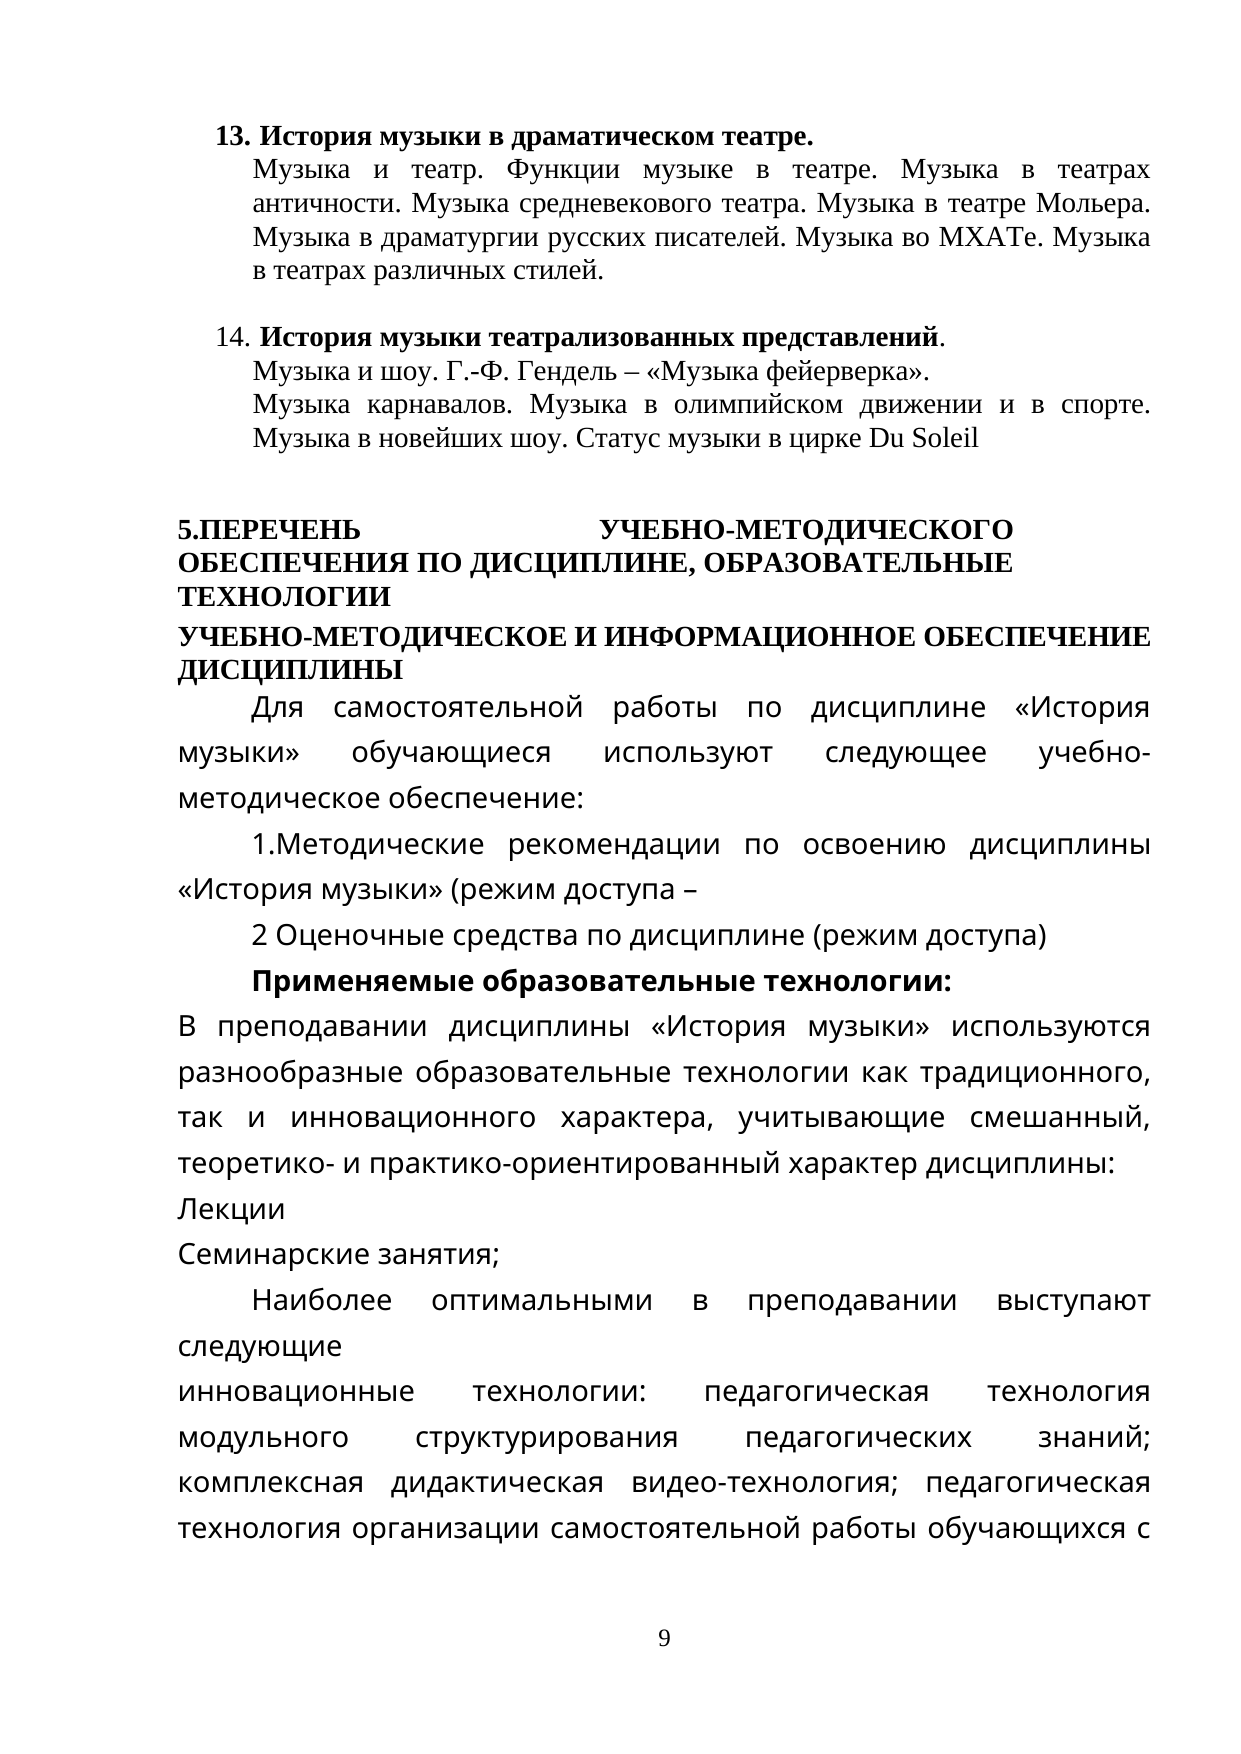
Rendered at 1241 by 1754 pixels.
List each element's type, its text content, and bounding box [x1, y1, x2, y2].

text Лекции [177, 1188, 1152, 1228]
text В преподавании дисциплины «История музыки» используются разнообразные образовательные технологии как традиционного, так и инновационного характера, учитывающие смешанный, теоретико- и практико-ориентированный характер дисциплины: [177, 1005, 1152, 1182]
text УЧЕБНО-МЕТОДИЧЕСКОЕ И ИНФОРМАЦИОННОЕ ОБЕСПЕЧЕНИЕ ДИСЦИПЛИНЫ [177, 619, 1152, 686]
list История музыки театрализованных представлений. [215, 319, 1152, 353]
text Наиболее оптимальными в преподавании выступают следующие [177, 1279, 1152, 1364]
list История музыки в драматическом театре. [215, 118, 1152, 152]
text 2 Оценочные средства по дисциплине (режим доступа) [177, 914, 1152, 954]
list Музыка и шоу. Г.-Ф. Гендель – «Музыка фейерверка». [252, 353, 1152, 386]
text Семинарские занятия; [177, 1233, 1152, 1273]
text 1.Методические рекомендации по освоению дисциплины «История музыки» (режим доступа – [177, 823, 1152, 908]
list Музыка и театр. Функции музыке в театре. Музыка в театрах античности. Музыка средневекового театра. Музыка в театре Мольера. Музыка в драматургии русских писателей. Музыка во МХАТе. Музыка в театрах различных стилей. [252, 152, 1152, 286]
list Музыка карнавалов. Музыка в олимпийском движении и в спорте. Музыка в новейших шоу. Статус музыки в цирке Du Soleil [252, 386, 1152, 453]
text 5.ПЕРЕЧЕНЬ УЧЕБНО-МЕТОДИЧЕСКОГО ОБЕСПЕЧЕНИЯ ПО ДИСЦИПЛИНЕ, ОБРАЗОВАТЕЛЬНЫЕ ТЕХНОЛОГИИ [177, 512, 1014, 613]
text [177, 1370, 1152, 1547]
text Для самостоятельной работы по дисциплине «История музыки» обучающиеся используют следующее учебно-методическое обеспечение: [177, 686, 1152, 817]
text Применяемые образовательные технологии: [177, 960, 1152, 999]
